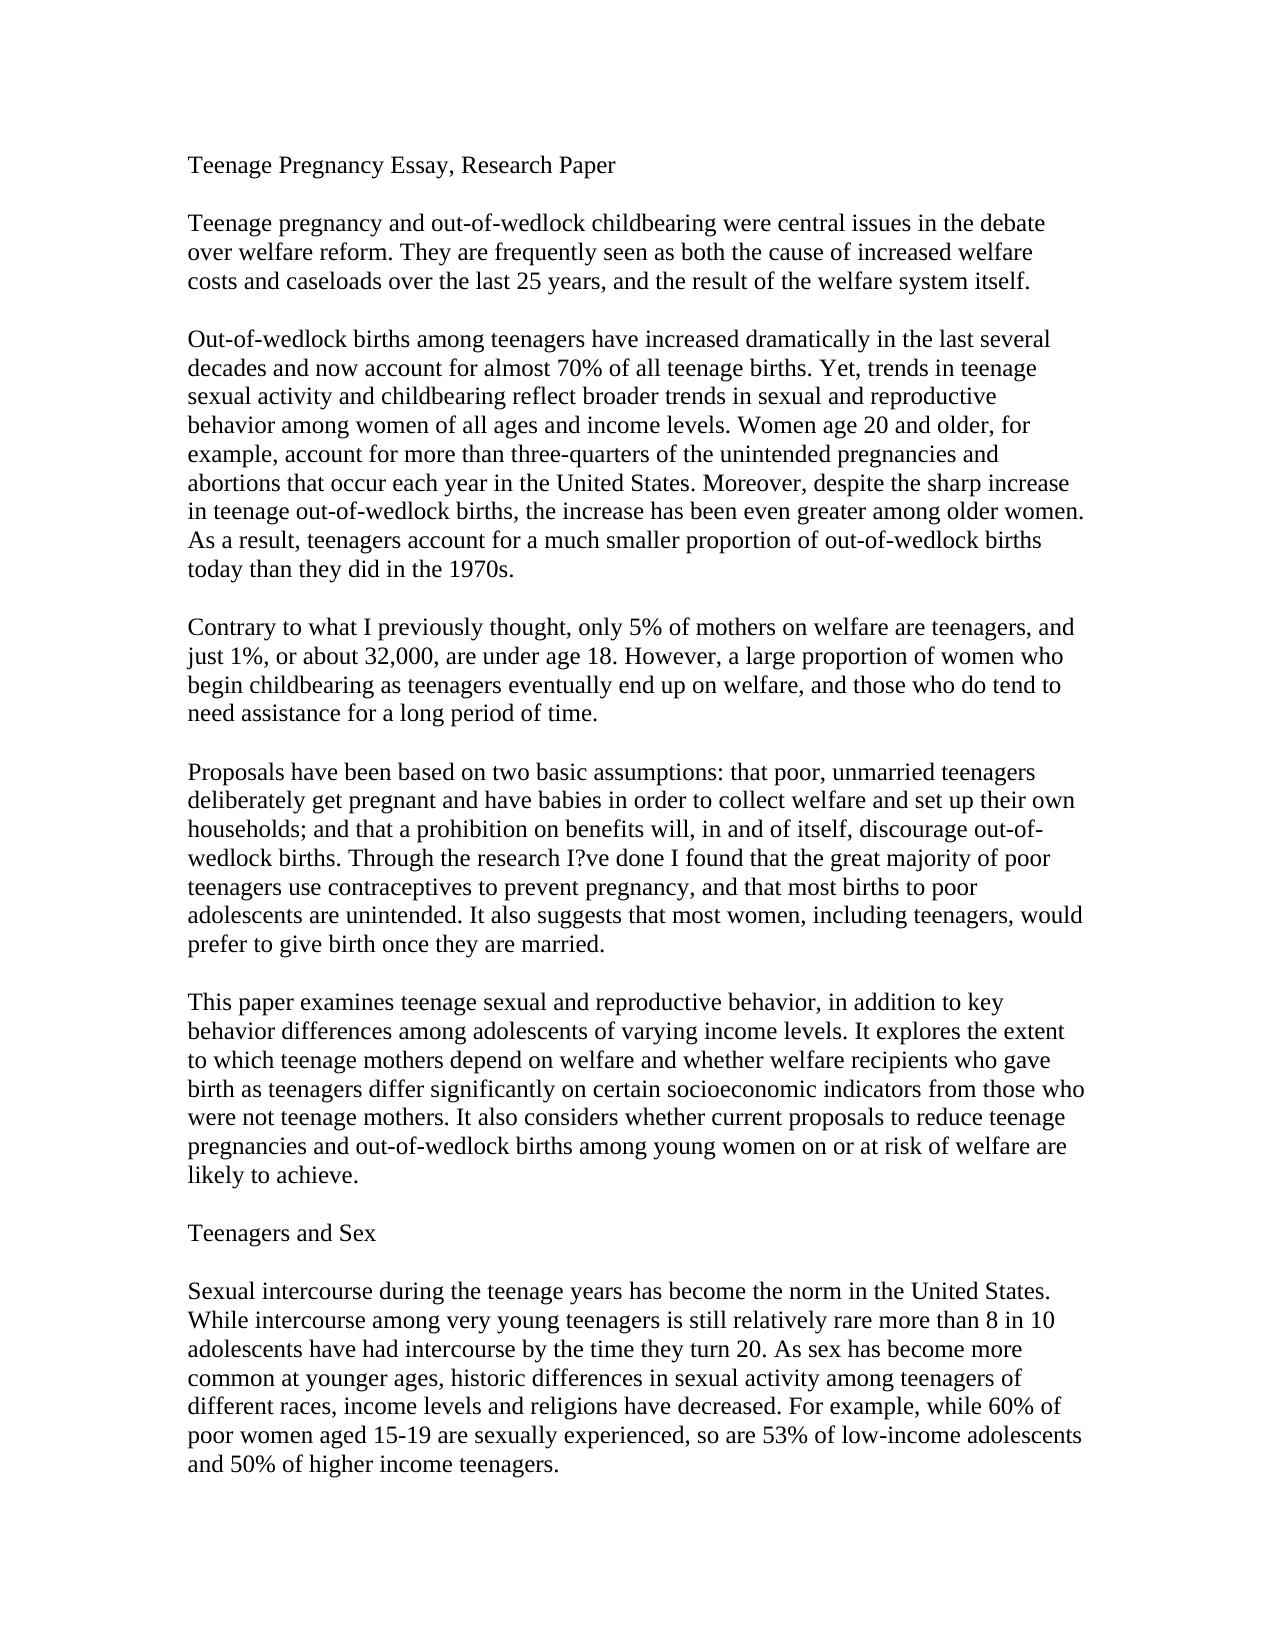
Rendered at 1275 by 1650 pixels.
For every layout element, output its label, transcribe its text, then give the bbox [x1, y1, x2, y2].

text Out-of-wedlock births among teenagers have increased dramatically in the last several decades and now account for almost 70% of all teenage births. Yet, trends in teenage sexual activity and childbearing reflect broader trends in sexual and reproductive behavior among women of all ages and income levels. Women age 20 and older, for example, account for more than three-quarters of the unintended pregnancies and abortions that occur each year in the United States. Moreover, despite the sharp increase in teenage out-of-wedlock births, the increase has been even greater among older women. As a result, teenagers account for a much smaller proportion of out-of-wedlock births today than they did in the 1970s. [187, 324, 1087, 583]
text Teenage pregnancy and out-of-wedlock childbearing were central issues in the debate over welfare reform. They are frequently seen as both the cause of increased welfare costs and caseloads over the last 25 years, and the result of the welfare system itself. [187, 208, 1087, 294]
text Teenage Pregnancy Essay, Research Paper [187, 150, 1087, 179]
text Proposals have been based on two basic assumptions: that poor, unmarried teenagers deliberately get pregnant and have babies in order to collect welfare and set up their own households; and that a prohibition on benefits will, in and of itself, discourage out-of-wedlock births. Through the research I?ve done I found that the great majority of poor teenagers use contraceptives to prevent pregnancy, and that most births to poor adolescents are unintended. It also suggests that most women, including teenagers, would prefer to give birth once they are married. [187, 757, 1087, 958]
text Teenagers and Sex [187, 1218, 1087, 1247]
text This paper examines teenage sexual and reproductive behavior, in addition to key behavior differences among adolescents of varying income levels. It explores the extent to which teenage mothers depend on welfare and whether welfare recipients who gave birth as teenagers differ significantly on certain socioeconomic indicators from those who were not teenage mothers. It also considers whether current proposals to reduce teenage pregnancies and out-of-wedlock births among young women on or at risk of welfare are likely to achieve. [187, 987, 1087, 1189]
text Contrary to what I previously thought, only 5% of mothers on welfare are teenagers, and just 1%, or about 32,000, are under age 18. However, a large proportion of women who begin childbearing as teenagers eventually end up on welfare, and those who do tend to need assistance for a long period of time. [187, 612, 1087, 727]
text Sexual intercourse during the teenage years has become the norm in the United States. While intercourse among very young teenagers is still relatively rare more than 8 in 10 adolescents have had intercourse by the time they turn 20. As sex has become more common at younger ages, historic differences in sexual activity among teenagers of different races, income levels and religions have decreased. For example, while 60% of poor women aged 15-19 are sexually experienced, so are 53% of low-income adolescents and 50% of higher income teenagers. [187, 1276, 1087, 1478]
